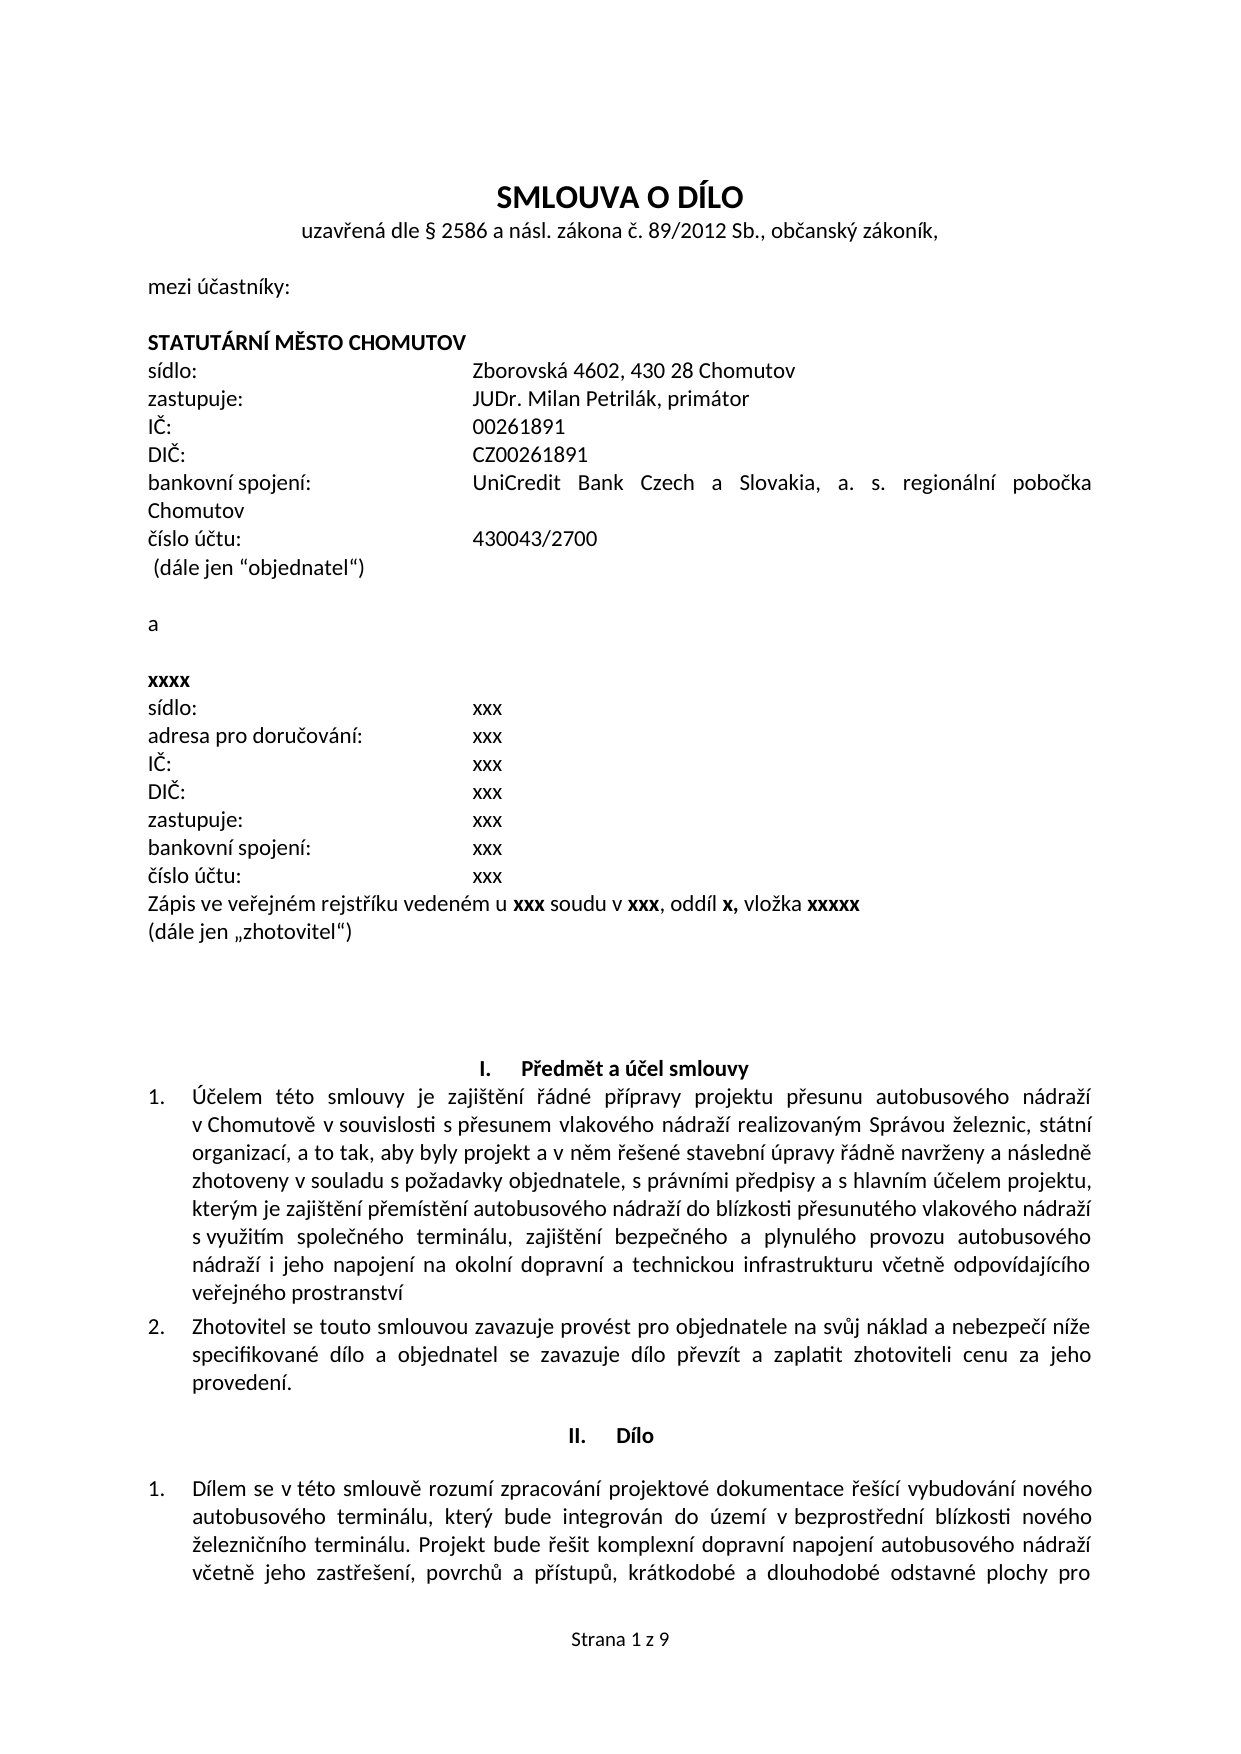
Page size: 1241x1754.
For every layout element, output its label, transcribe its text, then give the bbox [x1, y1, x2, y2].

text číslo účtu: xxx [148, 861, 1093, 889]
text IČ: xxx [148, 749, 1093, 777]
text xxxx [148, 665, 1093, 693]
text zastupuje: xxx [148, 805, 1093, 833]
text sídlo: Zborovská 4602, 430 28 Chomutov [148, 356, 1093, 384]
text STATUTÁRNÍ MĚSTO CHOMUTOV [148, 328, 1093, 356]
text (dále jen „zhotovitel“) [148, 917, 1093, 945]
text mezi účastníky: [148, 272, 1093, 300]
text DIČ: xxx [148, 777, 1093, 805]
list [148, 1474, 1093, 1587]
text uzavřená dle § 2586 a násl. zákona č. 89/2012 Sb., občanský zákoník, [148, 216, 1093, 244]
text Zápis ve veřejném rejstříku vedeném u xxx soudu v xxx, oddíl x, vložka xxxxx [148, 889, 1093, 917]
text sídlo: xxx [148, 693, 1093, 721]
list Dílo [148, 1421, 1093, 1449]
text zastupuje: JUDr. Milan Petrilák, primátor [148, 384, 1093, 412]
text číslo účtu: 430043/2700 [148, 524, 1093, 553]
text (dále jen “objednatel“) [148, 553, 1093, 581]
list Zhotovitel se touto smlouvou zavazuje provést pro objednatele na svůj náklad a nebezpečí níže specifikované dílo a objednatel se zavazuje dílo převzít a zaplatit zhotoviteli cenu za jeho provedení. [148, 1312, 1093, 1396]
text bankovní spojení: xxx [148, 833, 1093, 861]
text bankovní spojení: UniCredit Bank Czech a Slovakia, a. s. regionální pobočka Chomutov [148, 468, 1093, 524]
text IČ: 00261891 [148, 412, 1093, 441]
text adresa pro doručování: xxx [148, 721, 1093, 749]
list Předmět a účel smlouvy [148, 1054, 1093, 1082]
list Účelem této smlouvy je zajištění řádné přípravy projektu přesunu autobusového nádraží v Chomutově v souvislosti s přesunem vlakového nádraží realizovaným Správou železnic, státní organizací, a to tak, aby byly projekt a v něm řešené stavební úpravy řádně navrženy a následně zhotoveny v souladu s požadavky objednatele, s právními předpisy a s hlavním účelem projektu, kterým je zajištění přemístění autobusového nádraží do blízkosti přesunutého vlakového nádraží s využitím společného terminálu, zajištění bezpečného a plynulého provozu autobusového nádraží i jeho napojení na okolní dopravní a technickou infrastrukturu včetně odpovídajícího veřejného prostranství [148, 1082, 1093, 1306]
subtitle SMLOUVA O DÍLO [148, 176, 1093, 216]
text a [148, 609, 1093, 637]
text DIČ: CZ00261891 [148, 441, 1093, 468]
